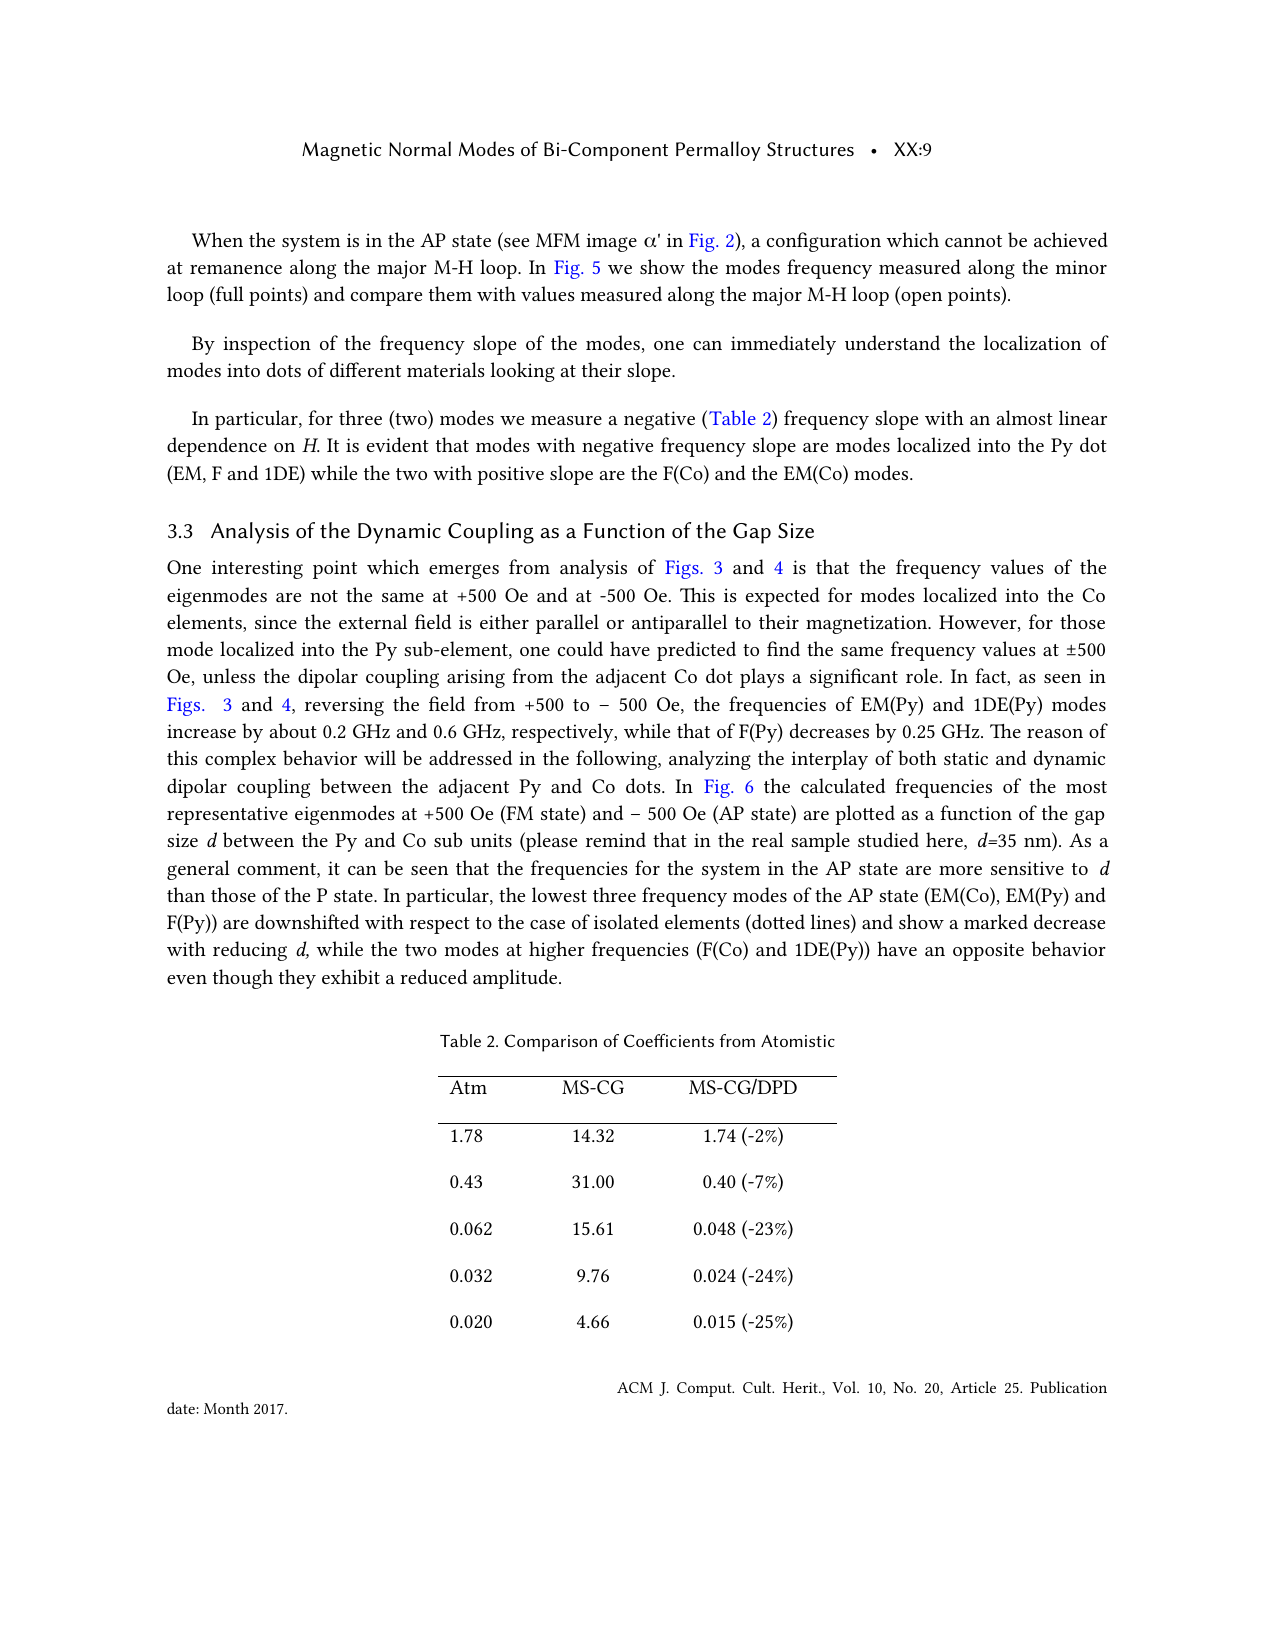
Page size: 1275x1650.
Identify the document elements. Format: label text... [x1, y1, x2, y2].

table_cell 0.062 [438, 1217, 537, 1263]
text In particular, for three (two) modes we measure a negative (Table 2) frequency slope with an almost linear dependence on H. It is evident that modes with negative frequency slope are modes localized into the Py dot (EM, F and 1DE) while the two with positive slope are the F(Co) and the EM(Co) modes. [167, 407, 1108, 485]
table_header MS-CGDPD [649, 1077, 837, 1123]
table_cell 1.78 [438, 1124, 537, 1170]
table_cell 1.74 (-2%) [649, 1124, 837, 1170]
table_header Atm [438, 1077, 537, 1123]
text Table 2. Comparison of Coefficients from Atomistic [167, 1030, 1108, 1052]
text One interesting point which emerges from analysis of Figs. 3 and 4 is that the frequency values of the eigenmodes are not the same at +500 Oe and at -500 Oe. This is expected for modes localized into the Co elements, since the external field is either parallel or antiparallel to their magnetization. However, for those mode localized into the Py sub-element, one could have predicted to find the same frequency values at ±500 Oe, unless the dipolar coupling arising from the adjacent Co dot plays a significant role. In fact, as seen in Figs. 3 and 4, reversing the field from +500 to – 500 Oe, the frequencies of EM(Py) and 1DE(Py) modes increase by about 0.2 GHz and 0.6 GHz, respectively, while that of F(Py) decreases by 0.25 GHz. The reason of this complex behavior will be addressed in the following, analyzing the interplay of both static and dynamic dipolar coupling between the adjacent Py and Co dots. In Fig. 6 the calculated frequencies of the most representative eigenmodes at +500 Oe (FM state) and – 500 Oe (AP state) are plotted as a function of the gap size d between the Py and Co sub units (please remind that in the real sample studied here, d=35 nm). As a general comment, it can be seen that the frequencies for the system in the AP state are more sensitive to d than those of the P state. In particular, the lowest three frequency modes of the AP state (EM(Co), EM(Py) and F(Py)) are downshifted with respect to the case of isolated elements (dotted lines) and show a marked decrease with reducing d, while the two modes at higher frequencies (F(Co) and 1DE(Py)) have an opposite behavior even though they exhibit a reduced amplitude. [167, 556, 1108, 989]
text By inspection of the frequency slope of the modes, one can immediately understand the localization of modes into dots of different materials looking at their slope. [167, 331, 1108, 382]
table_cell 15.61 [537, 1217, 649, 1263]
table_cell 0.43 [438, 1170, 537, 1217]
table_cell 4.66 [537, 1310, 649, 1334]
table_cell 0.048 (-23%) [649, 1217, 837, 1263]
table_cell 0.40 (-7%) [649, 1170, 837, 1217]
table_cell 0.020 [438, 1310, 537, 1334]
table_cell 0.032 [438, 1263, 537, 1310]
text 3.3 Analysis of the Dynamic Coupling as a Function of the Gap Size [167, 518, 1108, 544]
table_header MS-CG [537, 1077, 649, 1123]
table_cell 31.00 [537, 1170, 649, 1217]
table_cell 14.32 [537, 1124, 649, 1170]
table_cell 0.015 (-25%) [649, 1310, 837, 1334]
text When the system is in the AP state (see MFM image ' in Fig. 2), a configuration which cannot be achieved at remanence along the major M-H loop. In Fig. 5 we show the modes frequency measured along the minor loop (full points) and compare them with values measured along the major M-H loop (open points). [167, 229, 1108, 307]
table_cell 0.024 (-24%) [649, 1263, 837, 1310]
table_cell 9.76 [537, 1263, 649, 1310]
